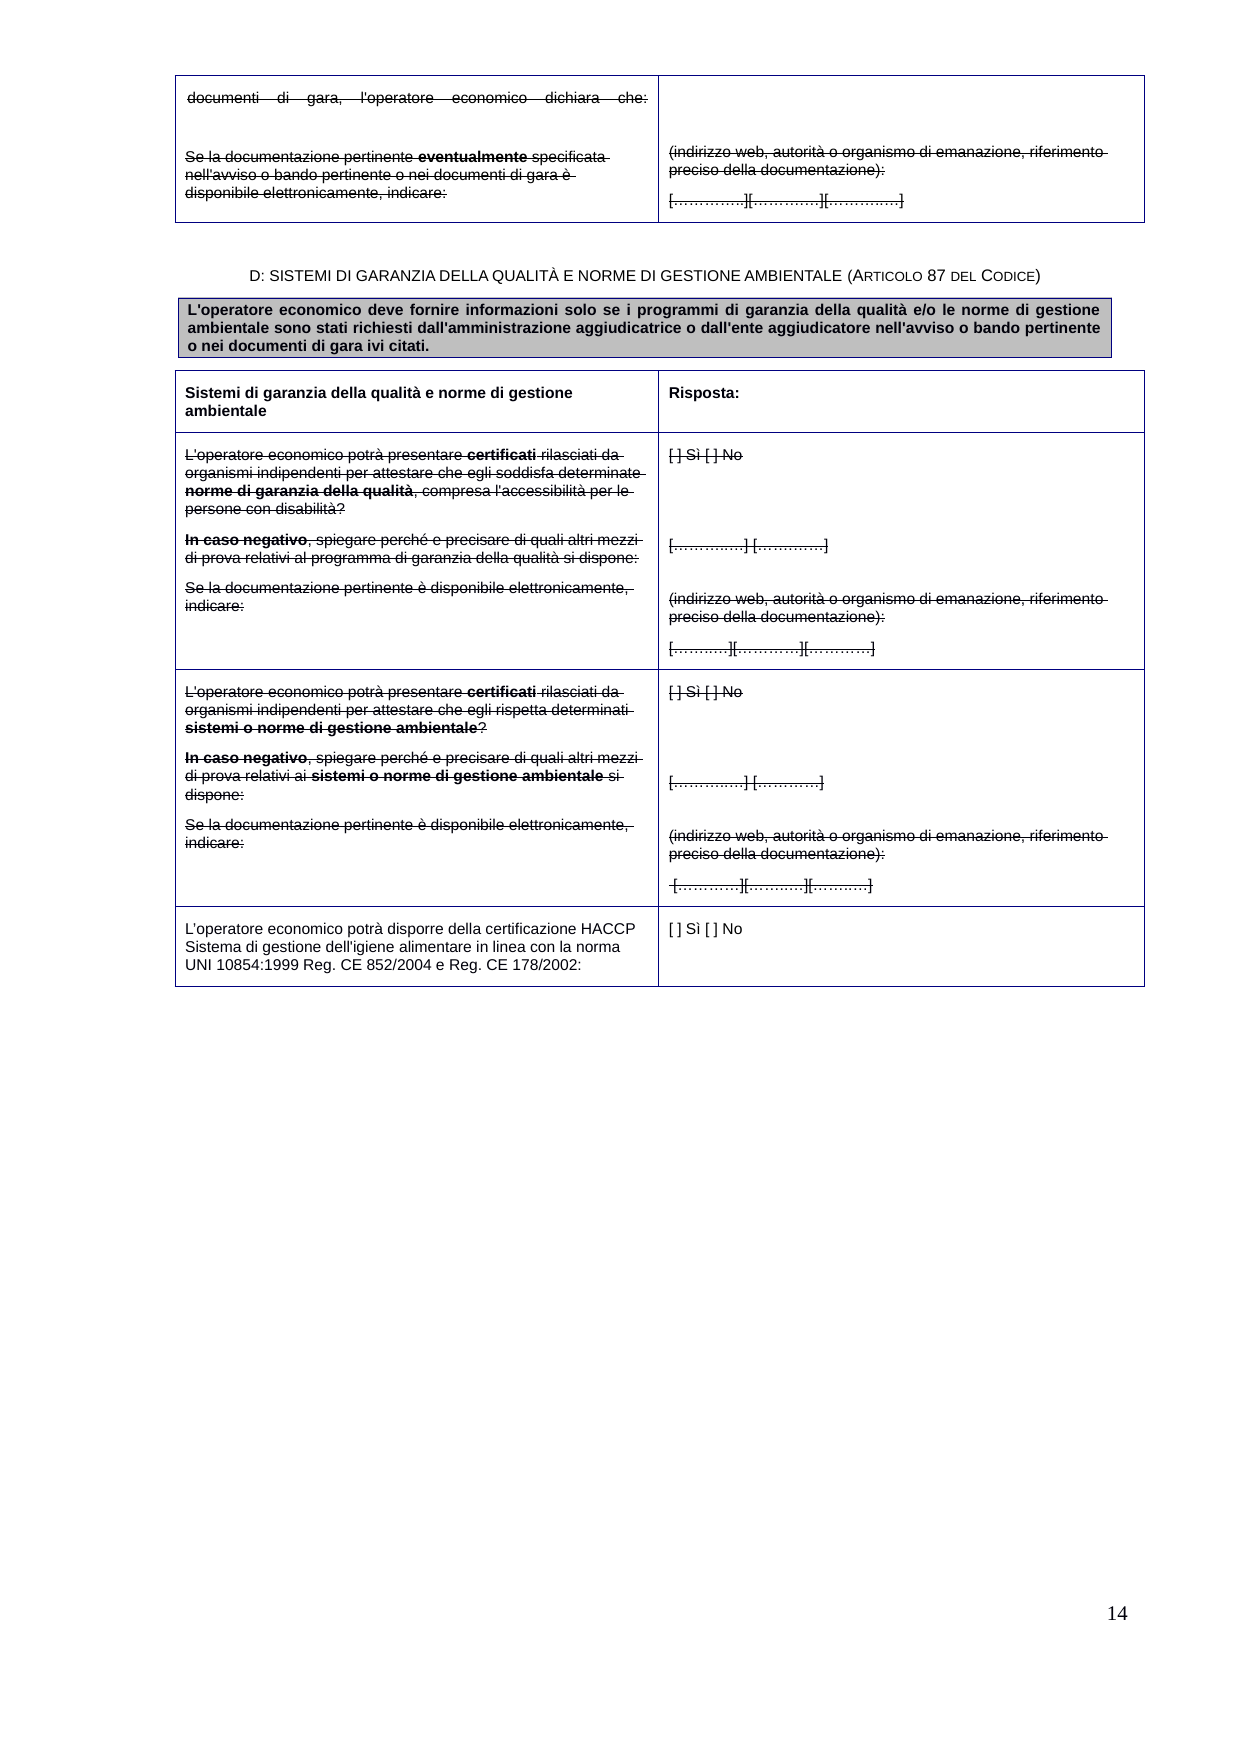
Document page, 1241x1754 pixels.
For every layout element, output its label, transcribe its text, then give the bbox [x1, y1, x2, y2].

text L'operatore economico deve fornire informazioni solo se i programmi di garanzia della qualità e/o le norme di gestione ambientale sono stati richiesti dall'amministrazione aggiudicatrice o dall'ente aggiudicatore nell'avviso o bando pertinente o nei documenti di gara ivi citati. [179, 299, 1111, 357]
table_cell [ ] Sì [ ] No [………..…] […………] (indirizzo web, autorità o organismo di emanazione, riferimento preciso della documentazione): […………][……..…][……..…] [659, 670, 1144, 906]
table_cell [ ] Sì [ ] No [659, 907, 1144, 986]
table_cell L’operatore economico potrà disporre della certificazione HACCP Sistema di gestione dell'igiene alimentare in linea con la norma UNI 10854:1999 Reg. CE 852/2004 e Reg. CE 178/2002: [176, 907, 658, 986]
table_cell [176, 76, 658, 222]
table_header Sistemi di garanzia della qualità e norme di gestione ambientale [176, 371, 658, 432]
table_cell L'operatore economico potrà presentare certificati rilasciati da organismi indipendenti per attestare che egli soddisfa determinate norme di garanzia della qualità, compresa l'accessibilità per le persone con disabilità? In caso negativo, spiegare perché e precisare di quali altri mezzi di prova relativi al programma di garanzia della qualità si dispone: Se la documentazione pertinente è disponibile elettronicamente, indicare: [176, 433, 658, 669]
table_cell [ ] Sì [ ] No [………..…] […….……] (indirizzo web, autorità o organismo di emanazione, riferimento preciso della documentazione): [……..…][…………][…………] [659, 433, 1144, 669]
title D: SISTEMI di garanzia della qualità e norme di gestione ambientale (Articolo 87 del Codice) [187, 266, 1102, 285]
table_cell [659, 76, 1144, 222]
table_header Risposta: [659, 371, 1144, 432]
table_cell L'operatore economico potrà presentare certificati rilasciati da organismi indipendenti per attestare che egli rispetta determinati sistemi o norme di gestione ambientale? In caso negativo, spiegare perché e precisare di quali altri mezzi di prova relativi ai sistemi o norme di gestione ambientale si dispone: Se la documentazione pertinente è disponibile elettronicamente, indicare: [176, 670, 658, 906]
